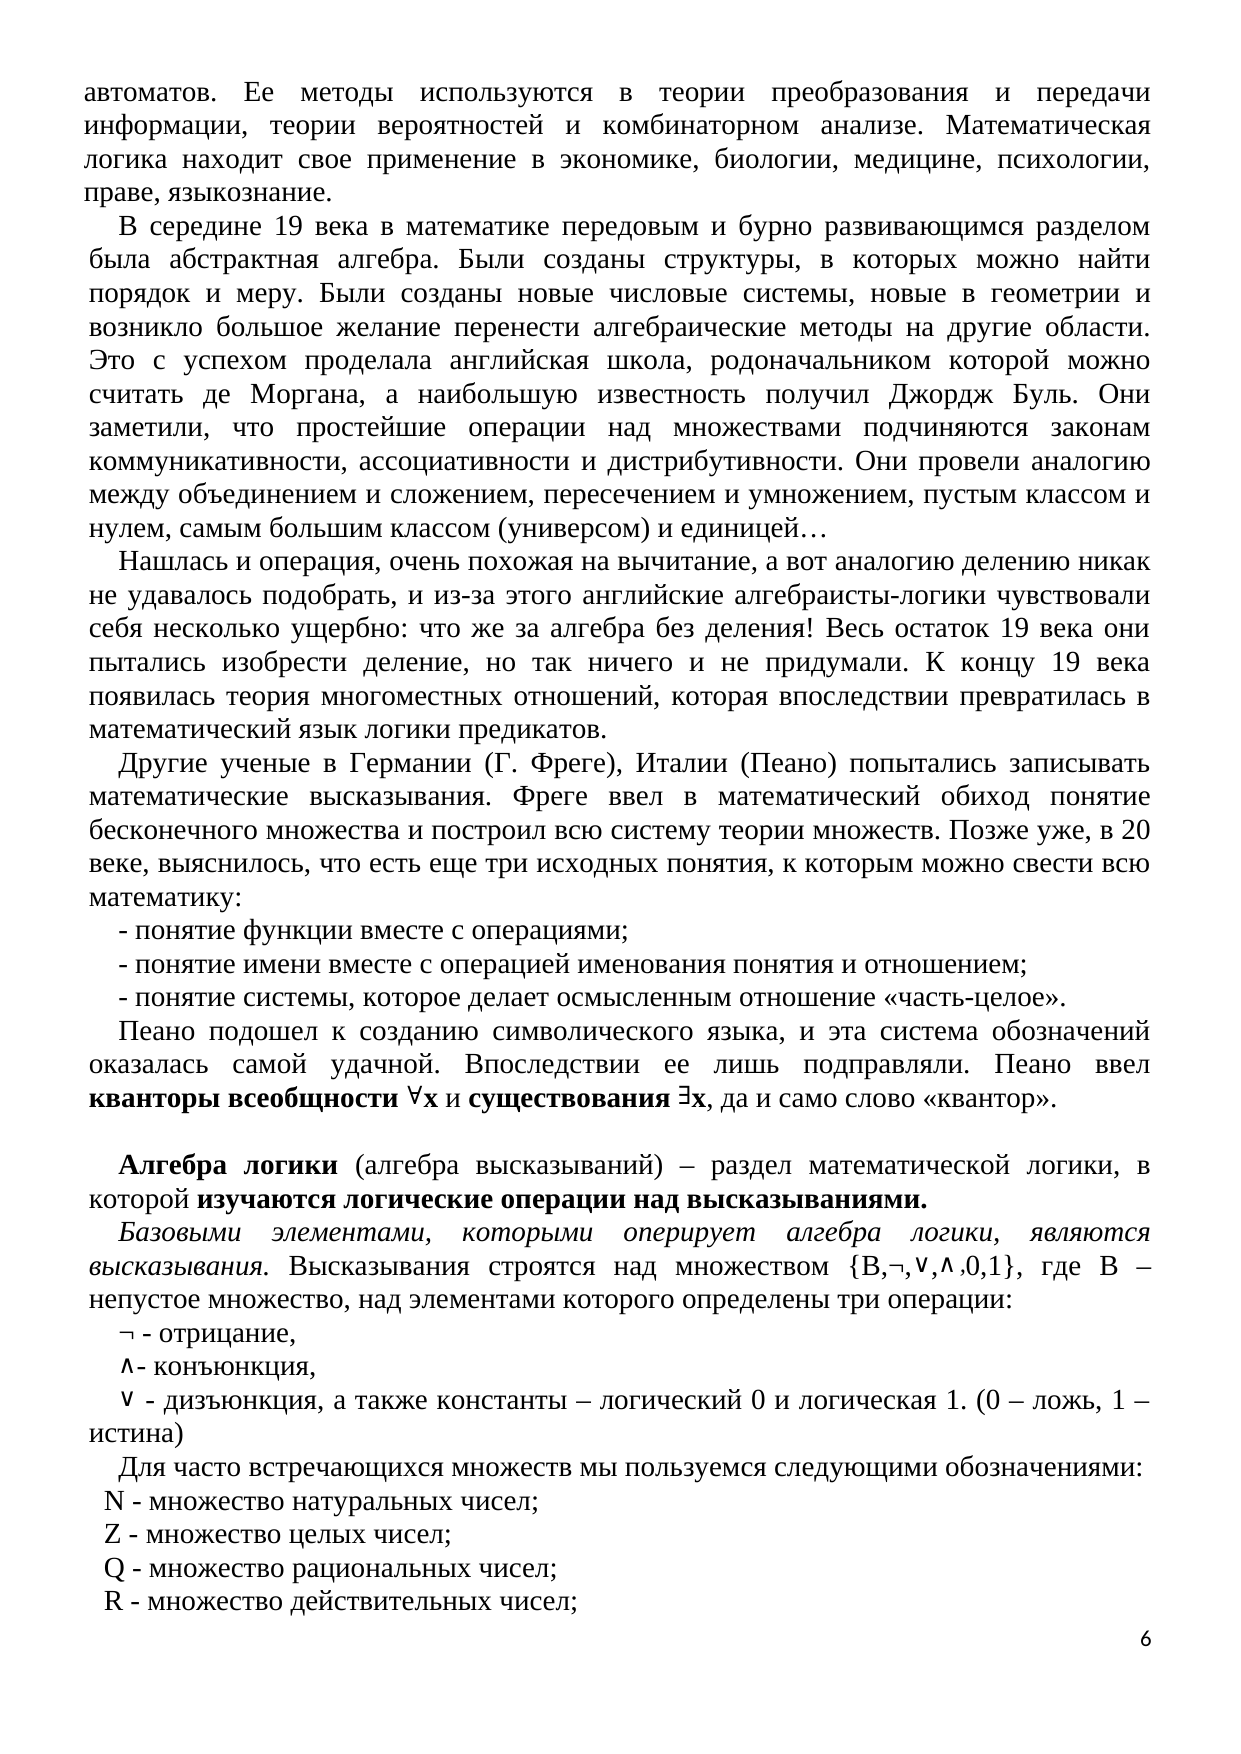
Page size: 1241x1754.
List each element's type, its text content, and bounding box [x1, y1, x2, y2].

text N - множество натуральных чисел; [88, 1483, 1152, 1516]
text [83, 74, 1152, 208]
text В середине 19 века в математике передовым и бурно развивающимся разделом была абстрактная алгебра. Были созданы структуры, в которых можно найти порядок и меру. Были созданы новые числовые системы, новые в геометрии и возникло большое желание перенести алгебраические методы на другие области. Это с успехом проделала английская школа, родоначальником которой можно считать де Моргана, а наибольшую известность получил Джордж Буль. Они заметили, что простейшие операции над множествами подчиняются законам коммуникативности, ассоциативности и дистрибутивности. Они провели аналогию между объединением и сложением, пересечением и умножением, пустым классом и нулем, самым большим классом (универсом) и единицей… [88, 208, 1152, 543]
text Нашлась и операция, очень похожая на вычитание, а вот аналогию делению никак не удавалось подобрать, и из-за этого английские алгебраисты-логики чувствовали себя несколько ущербно: что же за алгебра без деления! Весь остаток 19 века они пытались изобрести деление, но так ничего и не придумали. К концу 19 века появилась теория многоместных отношений, которая впоследствии превратилась в математический язык логики предикатов. [88, 543, 1152, 745]
text - конъюнкция, [88, 1348, 1152, 1382]
text - дизъюнкция, а также константы – логический 0 и логическая 1. (0 – ложь, 1 – истина) [88, 1382, 1152, 1449]
text Q - множество рациональных чисел; [88, 1550, 1152, 1583]
text Для часто встречающихся множеств мы пользуемся следующими обозначениями: [88, 1449, 1152, 1483]
text Алгебра логики (алгебра высказываний) – раздел математической логики, в которой изучаются логические операции над высказываниями. [88, 1147, 1152, 1214]
text R - множество действительных чисел; [88, 1583, 1152, 1617]
text Пеано подошел к созданию символического языка, и эта система обозначений оказалась самой удачной. Впоследствии ее лишь подправляли. Пеано ввел кванторы всеобщности x и существования x, да и само слово «квантор». [88, 1013, 1152, 1114]
text - понятие функции вместе с операциями; [88, 912, 1152, 946]
text ¬ - отрицание, [88, 1315, 1152, 1348]
text - понятие системы, которое делает осмысленным отношение «часть-целое». [88, 979, 1152, 1013]
text Другие ученые в Германии (Г. Фреге), Италии (Пеано) попытались записывать математические высказывания. Фреге ввел в математический обиход понятие бесконечного множества и построил всю систему теории множеств. Позже уже, в 20 веке, выяснилось, что есть еще три исходных понятия, к которым можно свести всю математику: [88, 745, 1152, 912]
text Z - множество целых чисел; [88, 1516, 1152, 1550]
text - понятие имени вместе с операцией именования понятия и отношением; [88, 946, 1152, 979]
text Базовыми элементами, которыми оперирует алгебра логики, являются высказывания. Высказывания строятся над множеством {В,¬,,0,1}, где В – непустое множество, над элементами которого определены три операции: [88, 1214, 1152, 1315]
